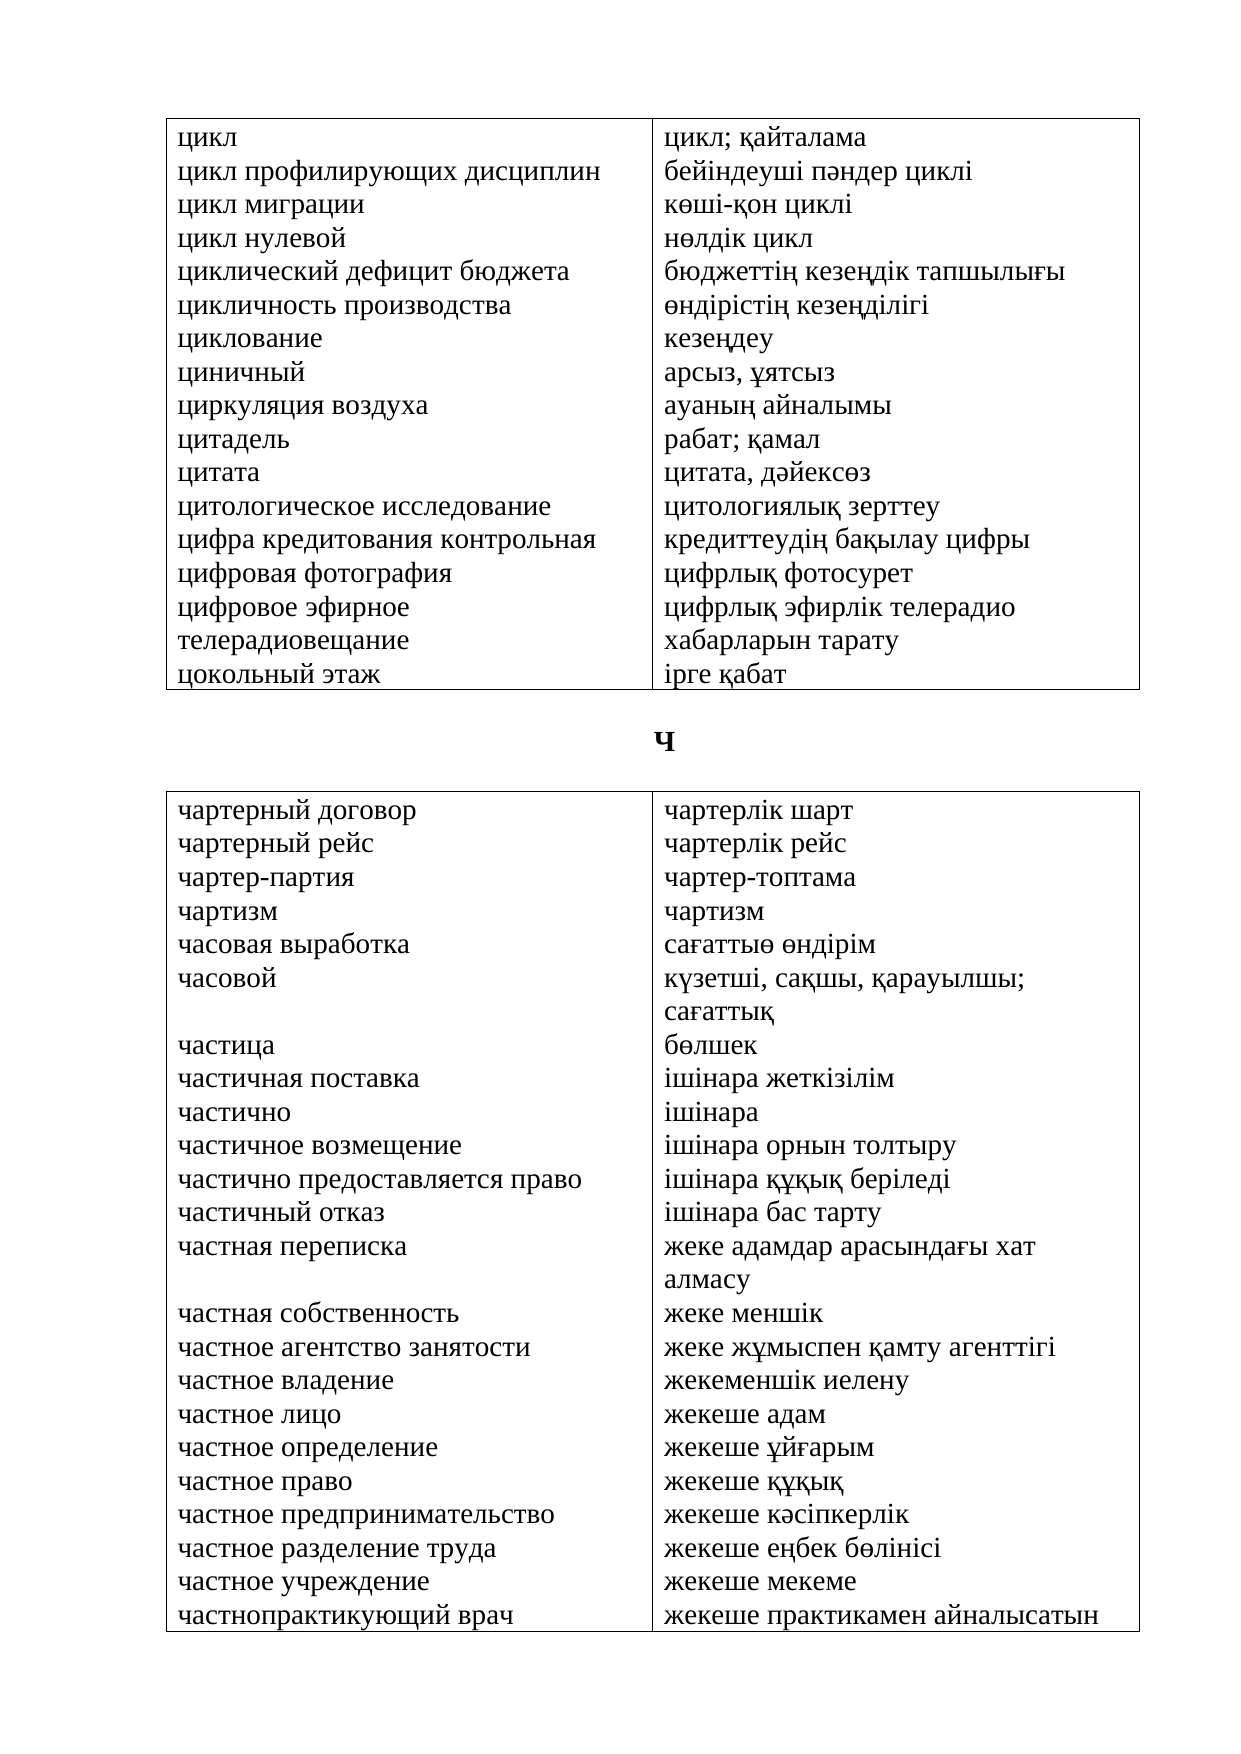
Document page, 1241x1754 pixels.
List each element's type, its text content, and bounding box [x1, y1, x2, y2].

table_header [167, 792, 652, 1631]
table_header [653, 119, 1139, 689]
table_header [167, 119, 652, 689]
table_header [653, 792, 1139, 1631]
text Ч [177, 724, 1152, 757]
